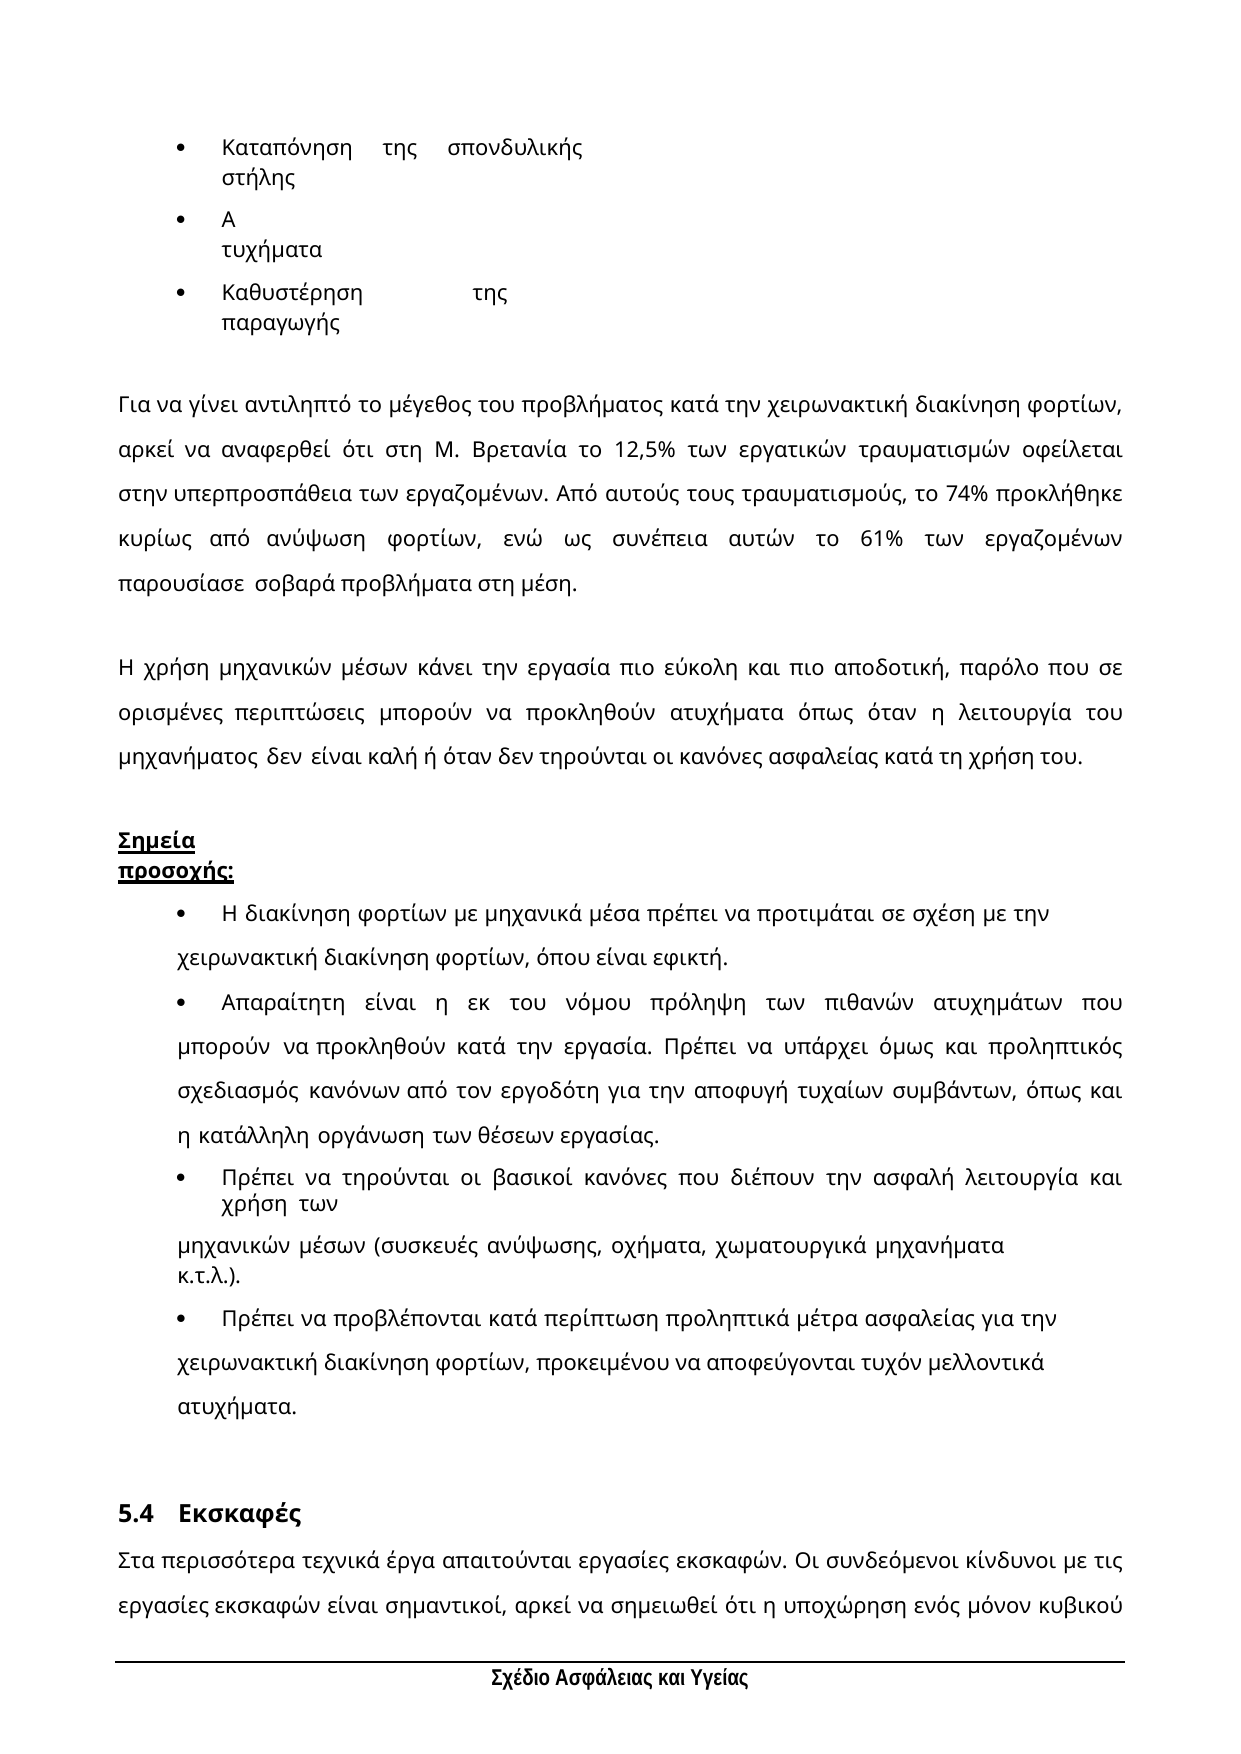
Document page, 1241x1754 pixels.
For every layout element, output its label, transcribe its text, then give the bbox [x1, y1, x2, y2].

text μηχανικών μέσων (συσκευές ανύψωσης, οχήματα, χωματουργικά μηχανήματα κ.τ.λ.). [177, 1230, 1004, 1290]
list Πρέπει να προβλέπονται κατά περίπτωση προληπτικά μέτρα ασφαλείας για την χειρωνακτική διακίνηση φορτίων, προκειμένου να αποφεύγονται τυχόν μελλοντικά ατυχήματα. [177, 1303, 1123, 1421]
list Απαραίτητη είναι η εκ του νόμου πρόληψη των πιθανών ατυχημάτων που μπορούν να προκληθούν κατά την εργασία. Πρέπει να υπάρχει όμως και προληπτικός σχεδιασμός κανόνων από τον εργοδότη για την αποφυγή τυχαίων συμβάντων, όπως και η κατάλληλη οργάνωση των θέσεων εργασίας. [177, 986, 1123, 1149]
list Πρέπει να τηρούνται οι βασικοί κανόνες που διέπουν την ασφαλή λειτουργία και χρήση των [177, 1164, 1123, 1217]
text Η χρήση μηχανικών μέσων κάνει την εργασία πιο εύκολη και πιο αποδοτική, παρόλο που σε ορισμένες περιπτώσεις μπορούν να προκληθούν ατυχήματα όπως όταν η λειτουργία του μηχανήματος δεν είναι καλή ή όταν δεν τηρούνται οι κανόνες ασφαλείας κατά τη χρήση του. [118, 652, 1123, 771]
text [118, 1545, 1123, 1619]
text Για να γίνει αντιληπτό το μέγεθος του προβλήματος κατά την χειρωνακτική διακίνηση φορτίων, αρκεί να αναφερθεί ότι στη Μ. Βρετανία το 12,5% των εργατικών τραυματισμών οφείλεται στην υπερπροσπάθεια των εργαζομένων. Από αυτούς τους τραυματισμούς, το 74% προκλήθηκε κυρίως από ανύψωση φορτίων, ενώ ως συνέπεια αυτών το 61% των εργαζομένων παρουσίασε σοβαρά προβλήματα στη μέση. [118, 389, 1123, 597]
list Ατυχήματα [177, 204, 328, 264]
subtitle Εκσκαφές [118, 1496, 303, 1530]
list Η διακίνηση φορτίων με μηχανικά μέσα πρέπει να προτιμάται σε σχέση με την χειρωνακτική διακίνηση φορτίων, όπου είναι εφικτή. [177, 898, 1123, 972]
subtitle Σημεία προσοχής: [118, 825, 313, 885]
list Καθυστέρηση της παραγωγής [177, 277, 507, 336]
list Καταπόνηση της σπονδυλικής στήλης [177, 132, 582, 191]
